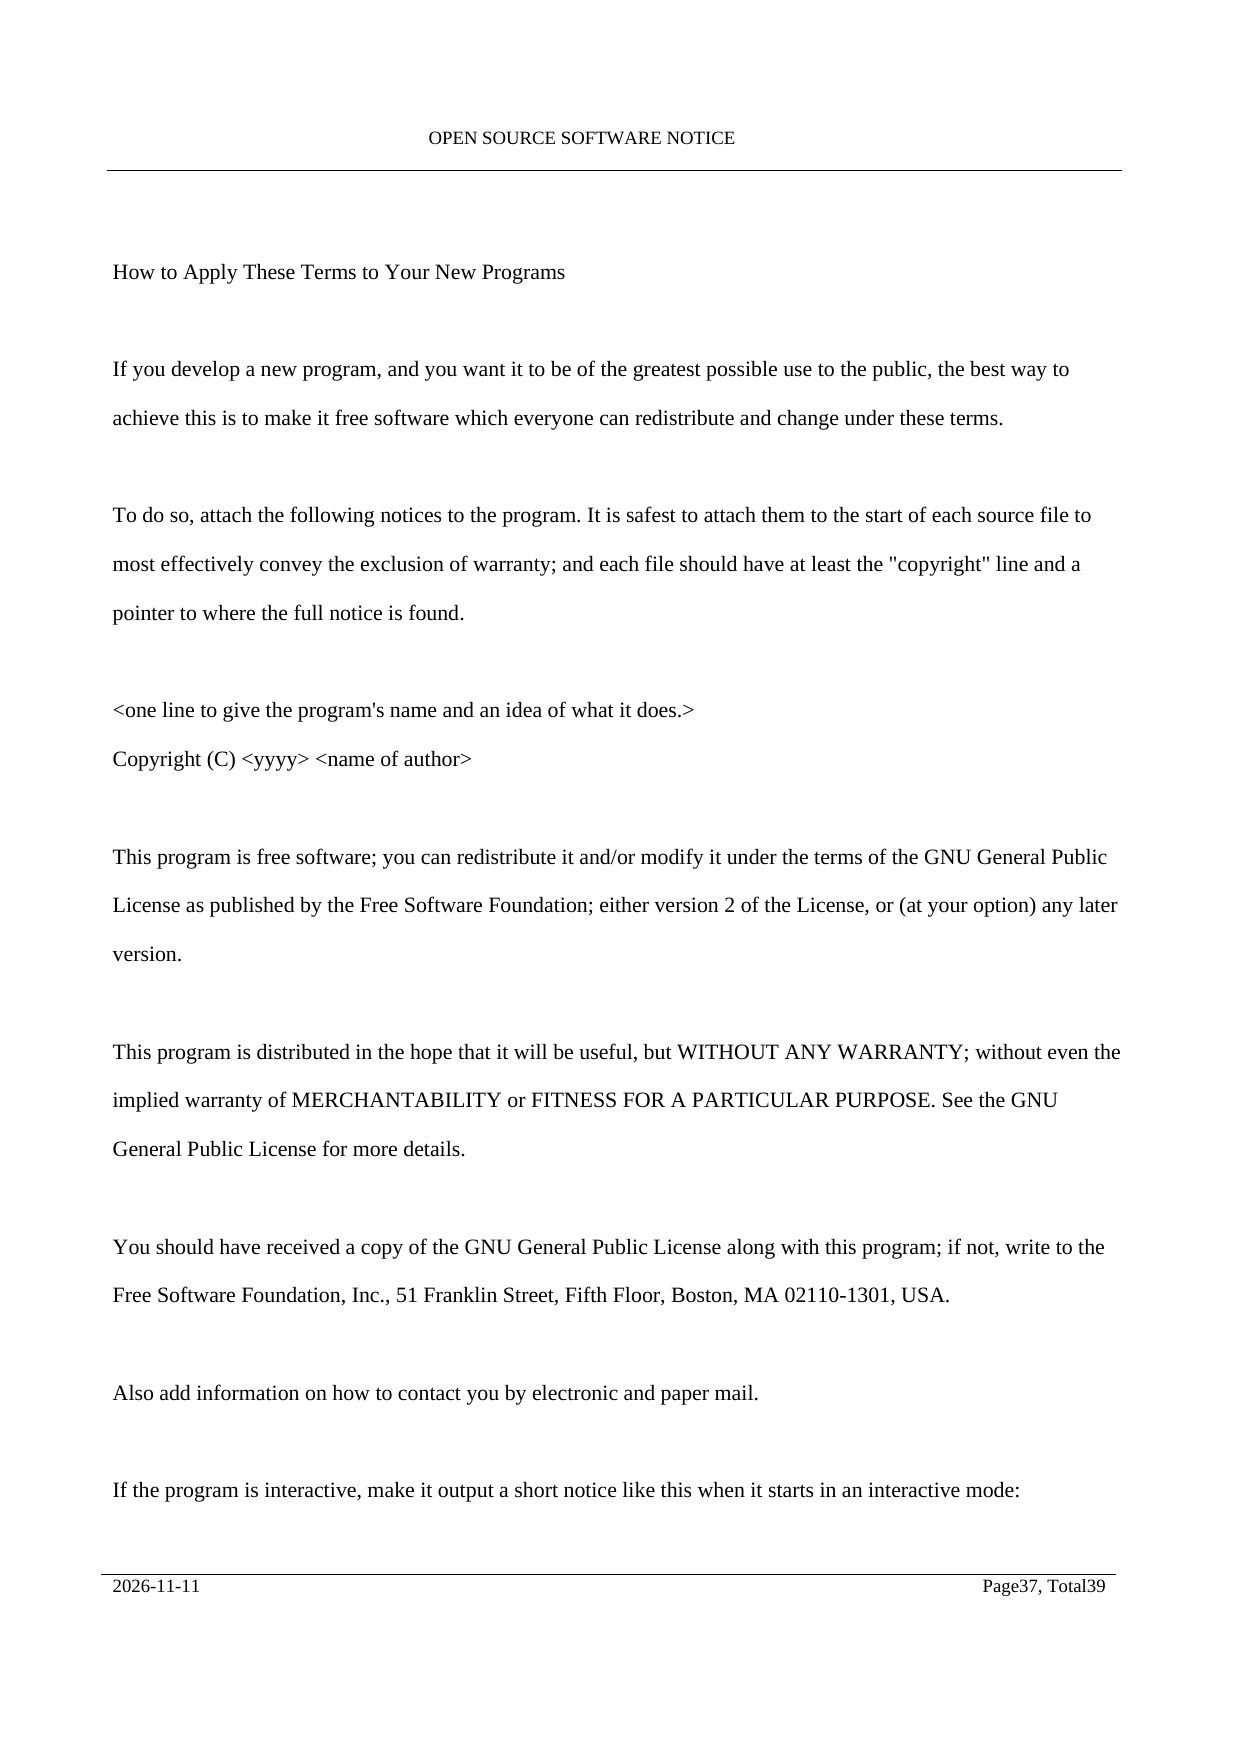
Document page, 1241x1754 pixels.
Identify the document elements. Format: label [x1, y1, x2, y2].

text [112, 206, 1128, 1506]
